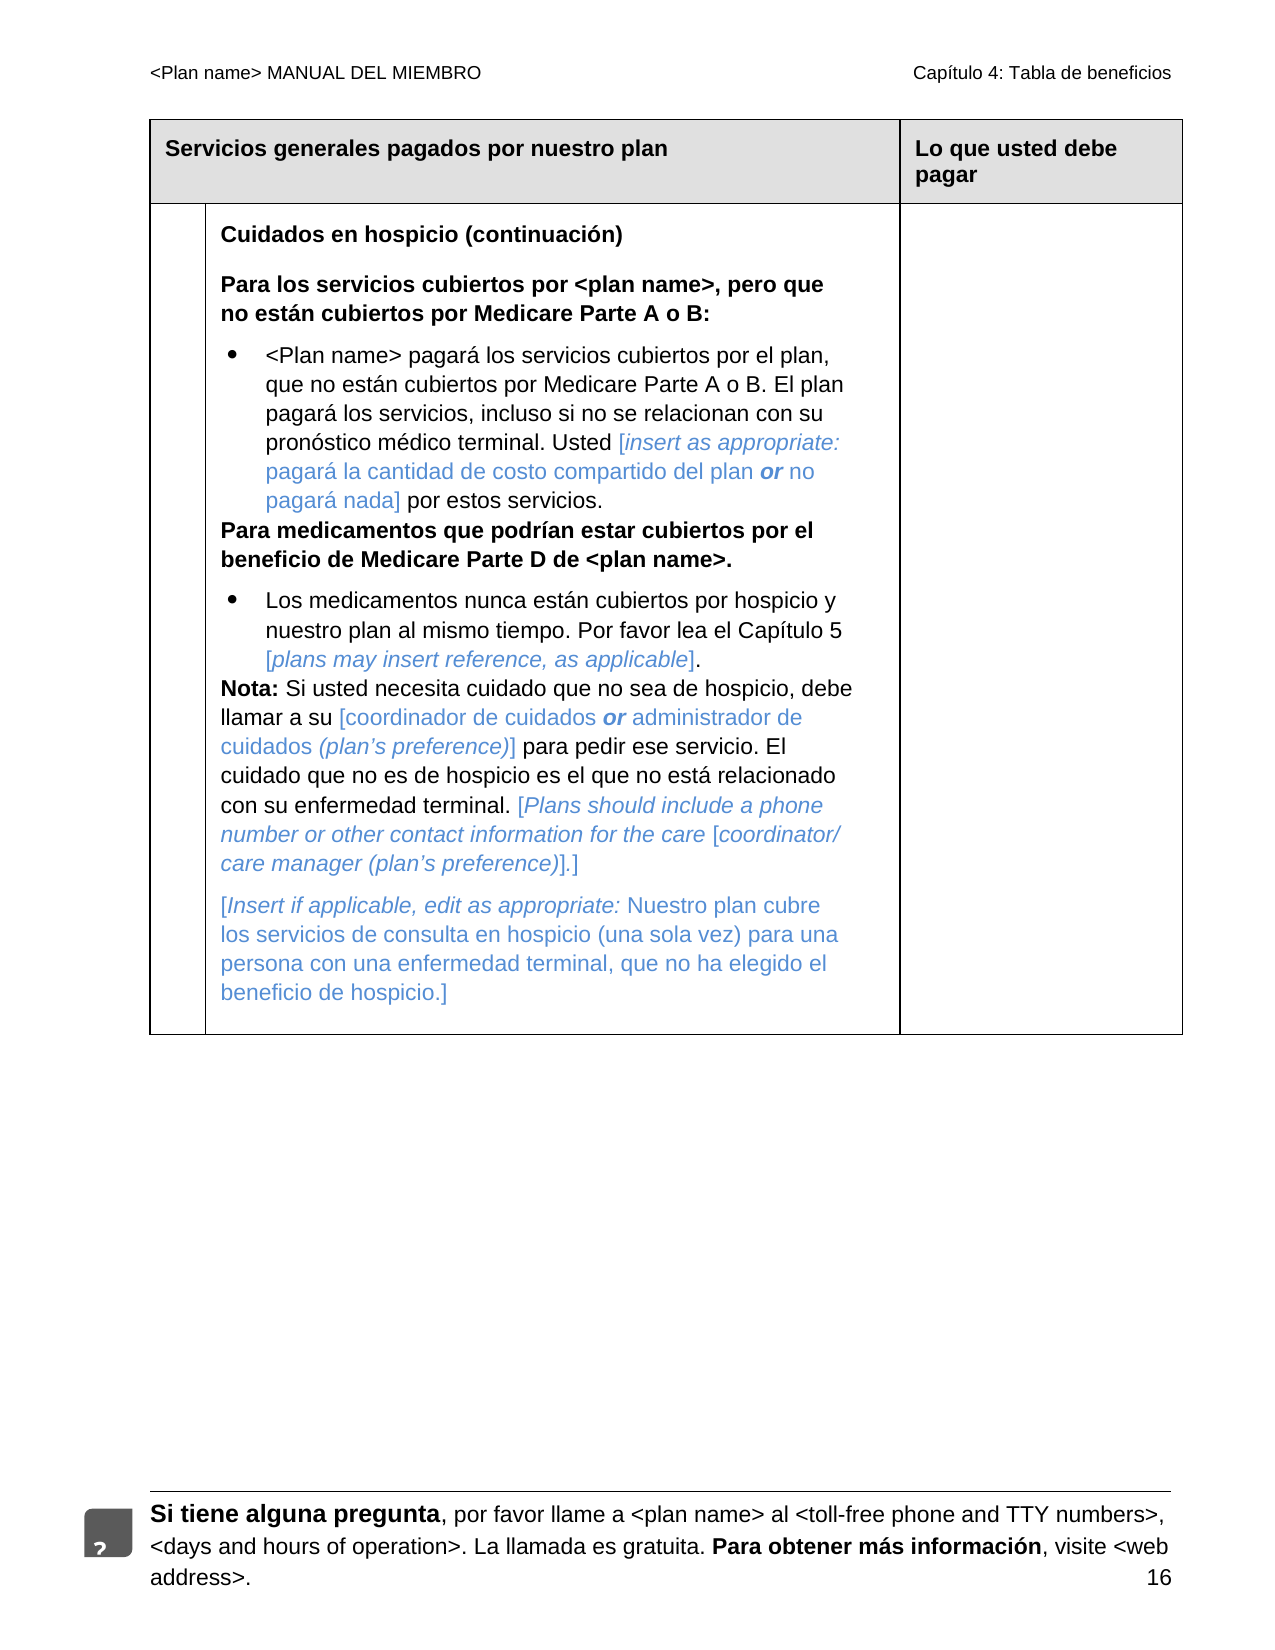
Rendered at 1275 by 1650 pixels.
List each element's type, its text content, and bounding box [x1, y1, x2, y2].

table_cell [901, 204, 1182, 1034]
table_cell [151, 204, 205, 1034]
table_cell Cuidados en hospicio (continuación) Para los servicios cubiertos por <plan name>, pero que no están cubiertos por Medicare Parte A o B: <Plan name> pagará los servicios cubiertos por el plan, que no están cubiertos por Medicare Parte A o B. El plan pagará los servicios, incluso si no se relacionan con su pronóstico médico terminal. Usted [insert as appropriate: pagará la cantidad de costo compartido del plan or no pagará nada] por estos servicios. Para medicamentos que podrían estar cubiertos por el beneficio de Medicare Parte D de <plan name>. Los medicamentos nunca están cubiertos por hospicio y nuestro plan al mismo tiempo. Por favor lea el Capítulo 5 [plans may insert reference, as applicable]. Nota: Si usted necesita cuidado que no sea de hospicio, debe llamar a su [coordinador de cuidados or administrador de cuidados (plan’s preference)] para pedir ese servicio. El cuidado que no es de hospicio es el que no está relacionado con su enfermedad terminal. [Plans should include a phone number or other contact information for the care [coordinator/ care manager (plan’s preference)].] [Insert if applicable, edit as appropriate: Nuestro plan cubre los servicios de consulta en hospicio (una sola vez) para una persona con una enfermedad terminal, que no ha elegido el beneficio de hospicio.] [206, 204, 899, 1034]
table_header Servicios generales pagados por nuestro plan [151, 120, 899, 203]
table_header Lo que usted debe pagar [901, 120, 1182, 203]
